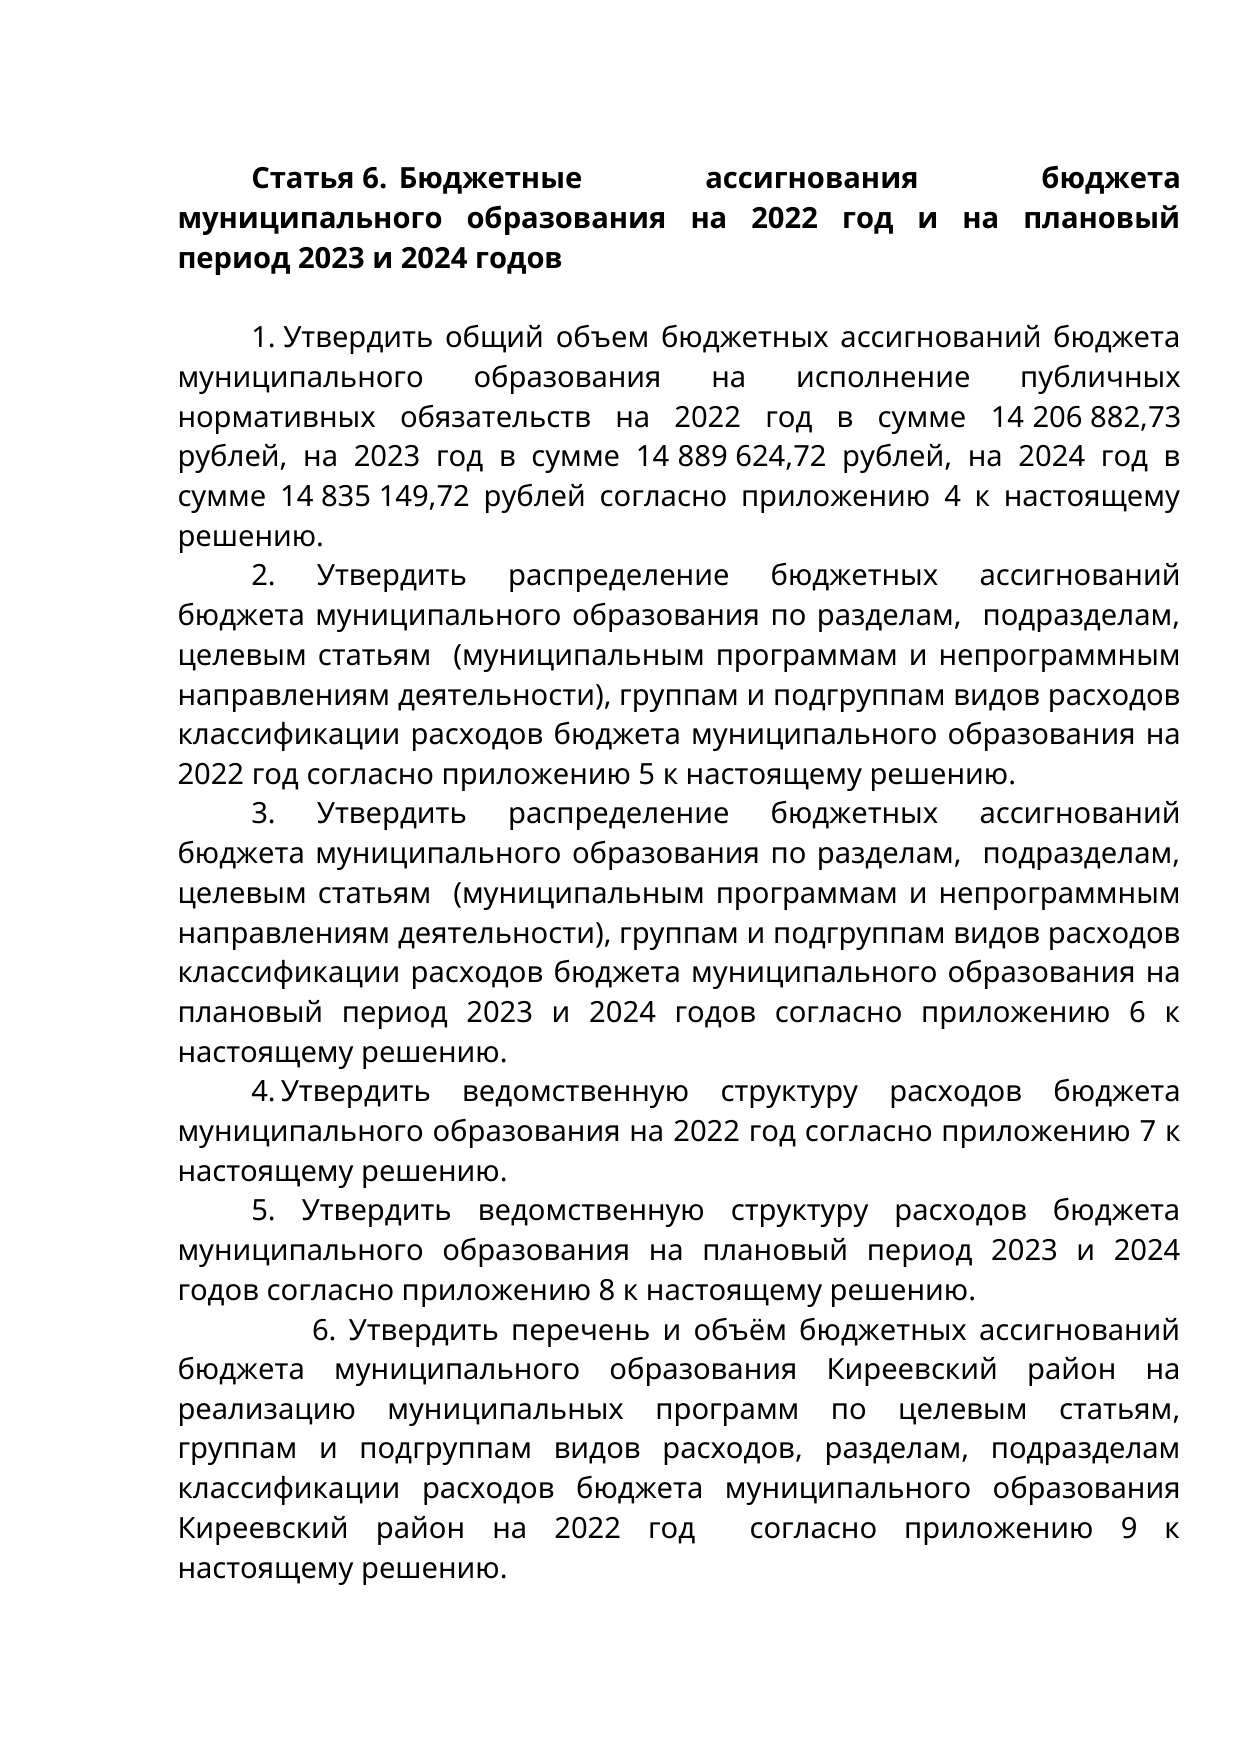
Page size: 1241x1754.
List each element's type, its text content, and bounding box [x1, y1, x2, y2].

text 3. Утвердить распределение бюджетных ассигнований бюджета муниципального образования по разделам, подразделам, целевым статьям (муниципальным программам и непрограммным направлениям деятельности), группам и подгруппам видов расходов классификации расходов бюджета муниципального образования на плановый период 2023 и 2024 годов согласно приложению 6 к настоящему решению. [177, 793, 1181, 1071]
text 2. Утвердить распределение бюджетных ассигнований бюджета муниципального образования по разделам, подразделам, целевым статьям (муниципальным программам и непрограммным направлениям деятельности), группам и подгруппам видов расходов классификации расходов бюджета муниципального образования на 2022 год согласно приложению 5 к настоящему решению. [177, 555, 1181, 793]
text Статья 6. Бюджетные ассигнования бюджета муниципального образования на 2022 год и на плановый период 2023 и 2024 годов [177, 158, 1181, 277]
text 4. Утвердить ведомственную структуру расходов бюджета муниципального образования на 2022 год согласно приложению 7 к настоящему решению. [177, 1071, 1181, 1190]
text 5. Утвердить ведомственную структуру расходов бюджета муниципального образования на плановый период 2023 и 2024 годов согласно приложению 8 к настоящему решению. [177, 1190, 1181, 1309]
text 6. Утвердить перечень и объём бюджетных ассигнований бюджета муниципального образования Киреевский район на реализацию муниципальных программ по целевым статьям, группам и подгруппам видов расходов, разделам, подразделам классификации расходов бюджета муниципального образования Киреевский район на 2022 год согласно приложению 9 к настоящему решению. [177, 1309, 1181, 1587]
text 1. Утвердить общий объем бюджетных ассигнований бюджета муниципального образования на исполнение публичных нормативных обязательств на 2022 год в сумме 14 206 882,73 рублей, на 2023 год в сумме 14 889 624,72 рублей, на 2024 год в сумме 14 835 149,72 рублей согласно приложению 4 к настоящему решению. [177, 317, 1181, 555]
